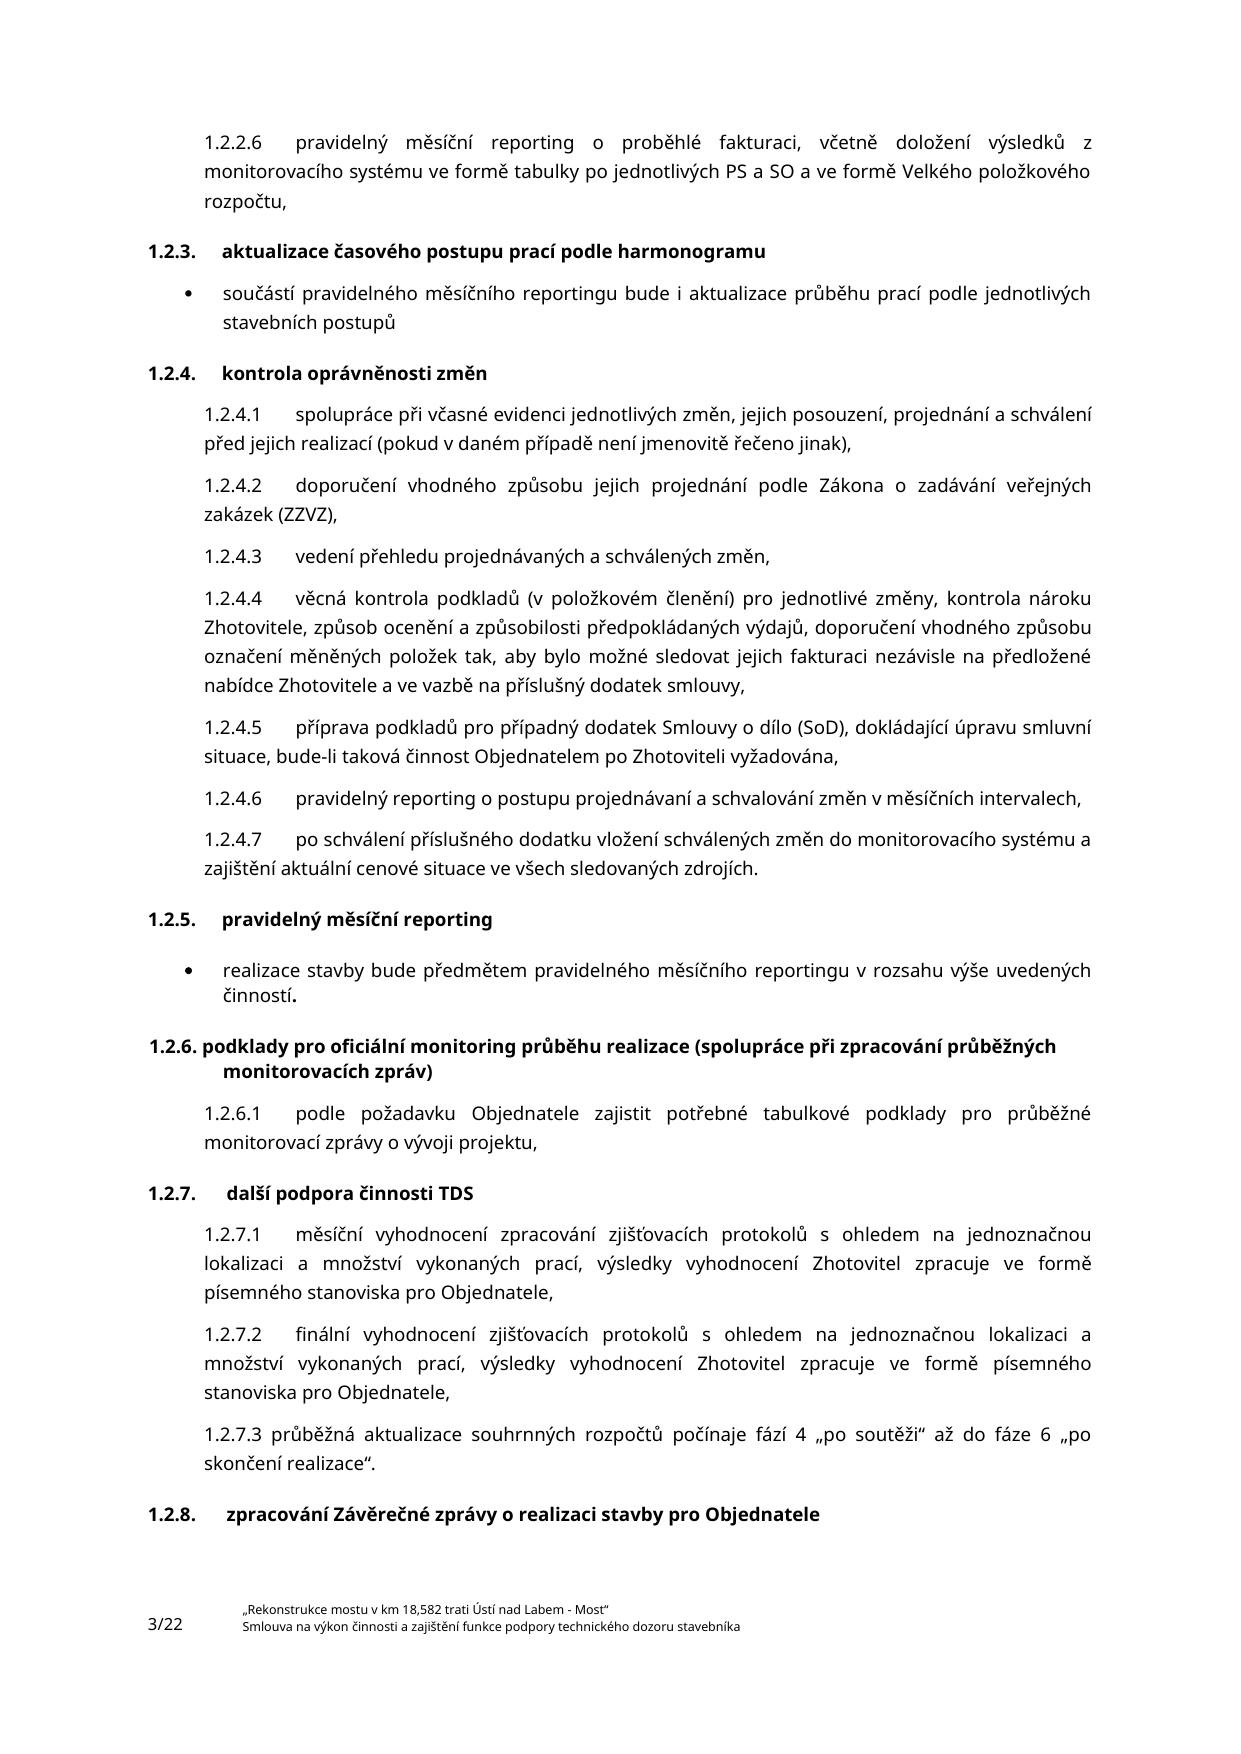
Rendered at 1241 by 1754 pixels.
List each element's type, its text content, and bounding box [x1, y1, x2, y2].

text 1.2.4.3 vedení přehledu projednávaných a schválených změn, [204, 540, 1092, 569]
list realizace stavby bude předmětem pravidelného měsíčního reportingu v rozsahu výše uvedených činností. [185, 957, 1092, 1008]
text 1.2.7.1 měsíční vyhodnocení zpracování zjišťovacích protokolů s ohledem na jednoznačnou lokalizaci a množství vykonaných prací, výsledky vyhodnocení Zhotovitel zpracuje ve formě písemného stanoviska pro Objednatele, [204, 1218, 1092, 1306]
text 1.2.7.3 průběžná aktualizace souhrnných rozpočtů počínaje fází 4 „po soutěži“ až do fáze 6 „po skončení realizace“. [204, 1418, 1092, 1476]
text 1.2.4.4 věcná kontrola podkladů (v položkovém členění) pro jednotlivé změny, kontrola nároku Zhotovitele, způsob ocenění a způsobilosti předpokládaných výdajů, doporučení vhodného způsobu označení měněných položek tak, aby bylo možné sledovat jejich fakturaci nezávisle na předložené nabídce Zhotovitele a ve vazbě na příslušný dodatek smlouvy, [204, 582, 1092, 698]
text 1.2.7.2 finální vyhodnocení zjišťovacích protokolů s ohledem na jednoznačnou lokalizaci a množství vykonaných prací, výsledky vyhodnocení Zhotovitel zpracuje ve formě písemného stanoviska pro Objednatele, [204, 1318, 1092, 1406]
text 1.2.4.7 po schválení příslušného dodatku vložení schválených změn do monitorovacího systému a zajištění aktuální cenové situace ve všech sledovaných zdrojích. [204, 823, 1092, 882]
text 1.2.6. podklady pro oficiální monitoring průběhu realizace (spolupráce při zpracování průběžných monitorovacích zpráv) [149, 1033, 1092, 1084]
text 1.2.4.1 spolupráce při včasné evidenci jednotlivých změn, jejich posouzení, projednání a schválení před jejich realizací (pokud v daném případě není jmenovitě řečeno jinak), [204, 398, 1092, 457]
text 1.2.4. kontrola oprávněnosti změn [148, 360, 1092, 386]
text 1.2.4.2 doporučení vhodného způsobu jejich projednání podle Zákona o zadávání veřejných zakázek (ZZVZ), [204, 469, 1092, 527]
text 1.2.5. pravidelný měsíční reporting [148, 907, 1092, 932]
text 1.2.7. další podpora činnosti TDS [148, 1180, 1092, 1206]
text 1.2.4.5 příprava podkladů pro případný dodatek Smlouvy o dílo (SoD), dokládající úpravu smluvní situace, bude-li taková činnost Objednatelem po Zhotoviteli vyžadována, [204, 711, 1092, 769]
text 1.2.2.6 pravidelný měsíční reporting o proběhlé fakturaci, včetně doložení výsledků z monitorovacího systému ve formě tabulky po jednotlivých PS a SO a ve formě Velkého položkového rozpočtu, [204, 126, 1092, 214]
text 1.2.6.1 podle požadavku Objednatele zajistit potřebné tabulkové podklady pro průběžné monitorovací zprávy o vývoji projektu, [204, 1097, 1092, 1155]
list součástí pravidelného měsíčního reportingu bude i aktualizace průběhu prací podle jednotlivých stavebních postupů [185, 277, 1092, 335]
text 1.2.4.6 pravidelný reporting o postupu projednávaní a schvalování změn v měsíčních intervalech, [204, 782, 1092, 811]
text 1.2.3. aktualizace časového postupu prací podle harmonogramu [148, 239, 1092, 264]
text 1.2.8. zpracování Závěrečné zprávy o realizaci stavby pro Objednatele [148, 1501, 1092, 1527]
